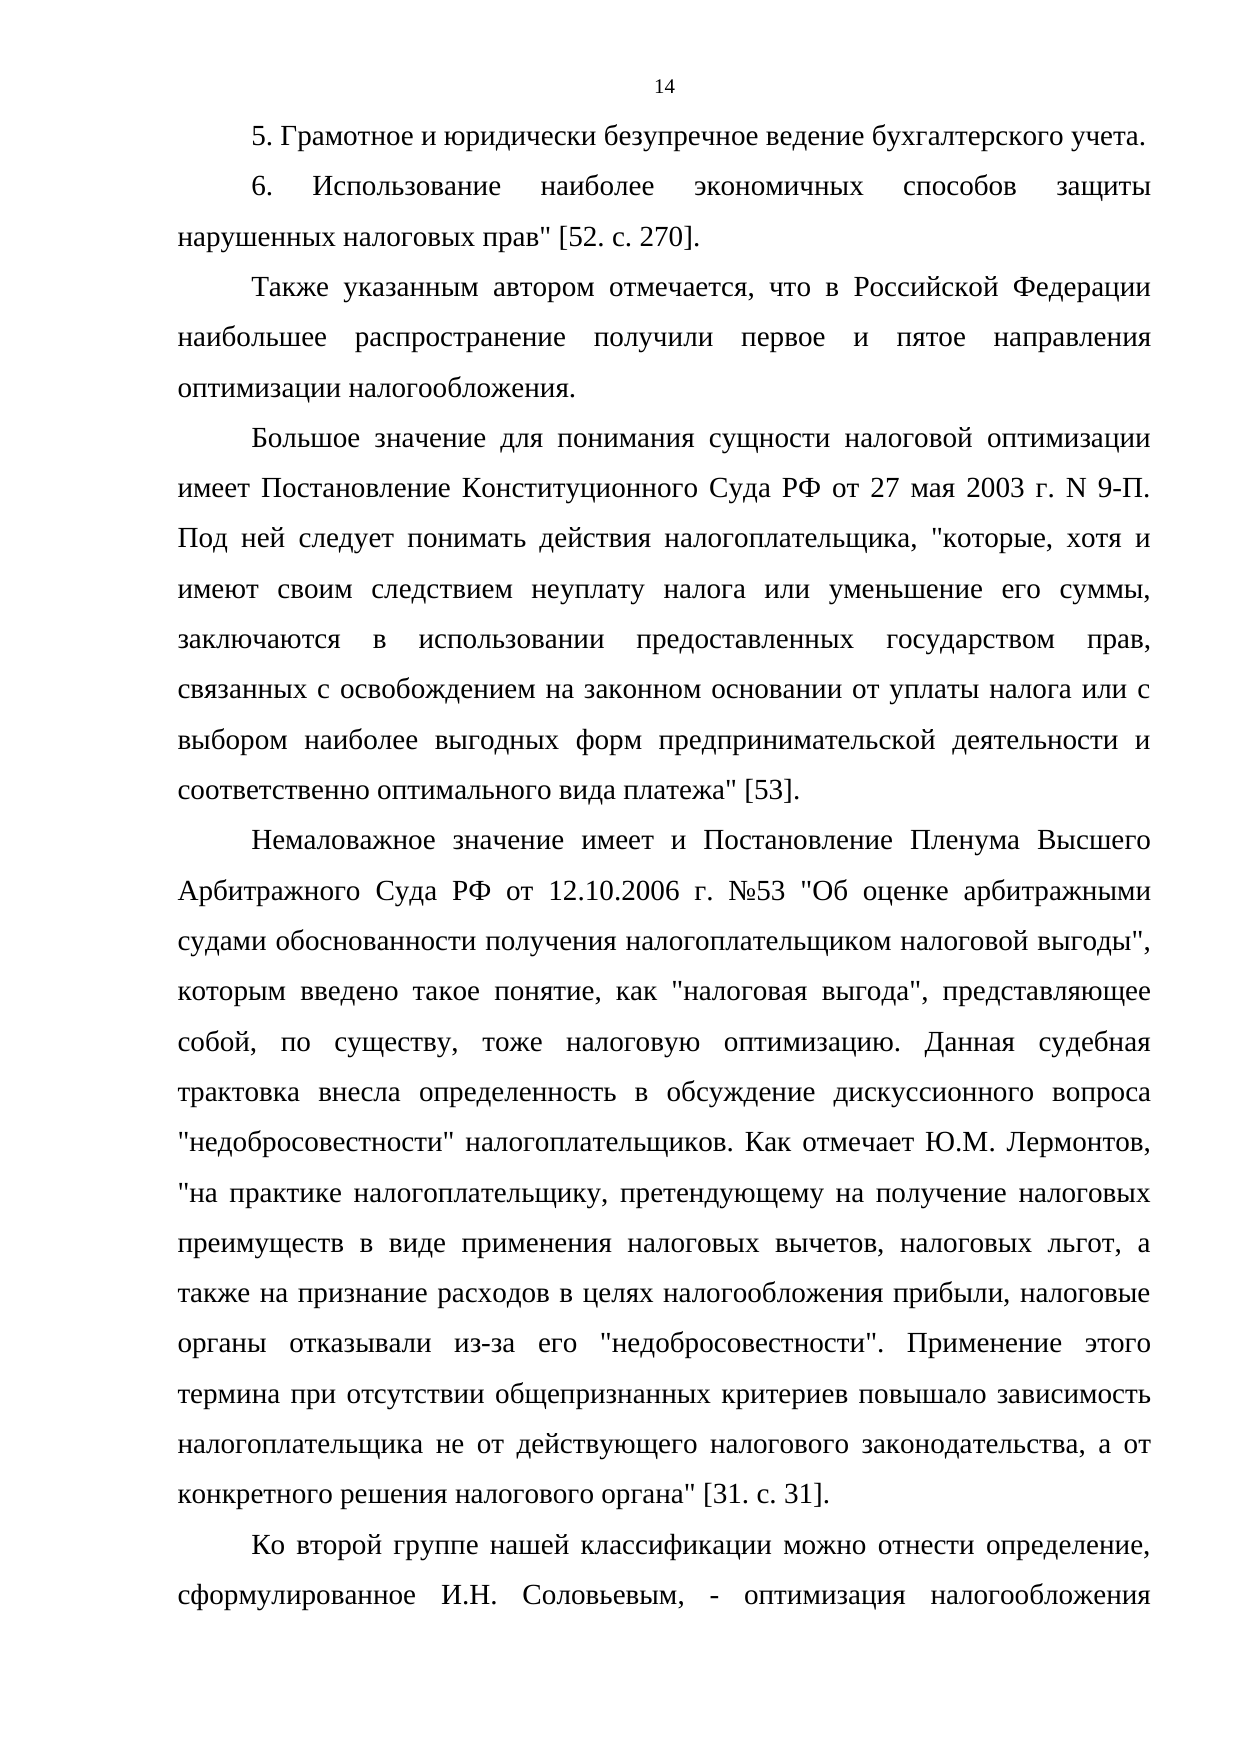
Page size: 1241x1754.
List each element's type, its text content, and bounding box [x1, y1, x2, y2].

text 6. Использование наиболее экономичных способов защиты нарушенных налоговых прав" [52. c. 270]. [177, 168, 1152, 252]
text Также указанным автором отмечается, что в Российской Федерации наибольшее распространение получили первое и пятое направления оптимизации налогообложения. [177, 269, 1152, 403]
text 5. Грамотное и юридически безупречное ведение бухгалтерского учета. [177, 118, 1152, 152]
text Большое значение для понимания сущности налоговой оптимизации имеет Постановление Конституционного Суда РФ от 27 мая 2003 г. N 9-П. Под ней следует понимать действия налогоплательщика, "которые, хотя и имеют своим следствием неуплату налога или уменьшение его суммы, заключаются в использовании предоставленных государством прав, связанных с освобождением на законном основании от уплаты налога или с выбором наиболее выгодных форм предпринимательской деятельности и соответственно оптимального вида платежа" [53]. [177, 420, 1152, 806]
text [177, 1527, 1152, 1611]
text Немаловажное значение имеет и Постановление Пленума Высшего Арбитражного Суда РФ от 12.10.2006 г. №53 "Об оценке арбитражными судами обоснованности получения налогоплательщиком налоговой выгоды", которым введено такое понятие, как "налоговая выгода", представляющее собой, по существу, тоже налоговую оптимизацию. Данная судебная трактовка внесла определенность в обсуждение дискуссионного вопроса "недобросовестности" налогоплательщиков. Как отмечает Ю.М. Лермонтов, "на практике налогоплательщику, претендующему на получение налоговых преимуществ в виде применения налоговых вычетов, налоговых льгот, а также на признание расходов в целях налогообложения прибыли, налоговые органы отказывали из-за его "недобросовестности". Применение этого термина при отсутствии общепризнанных критериев повышало зависимость налогоплательщика не от действующего налогового законодательства, а от конкретного решения налогового органа" [31. c. 31]. [177, 822, 1152, 1510]
